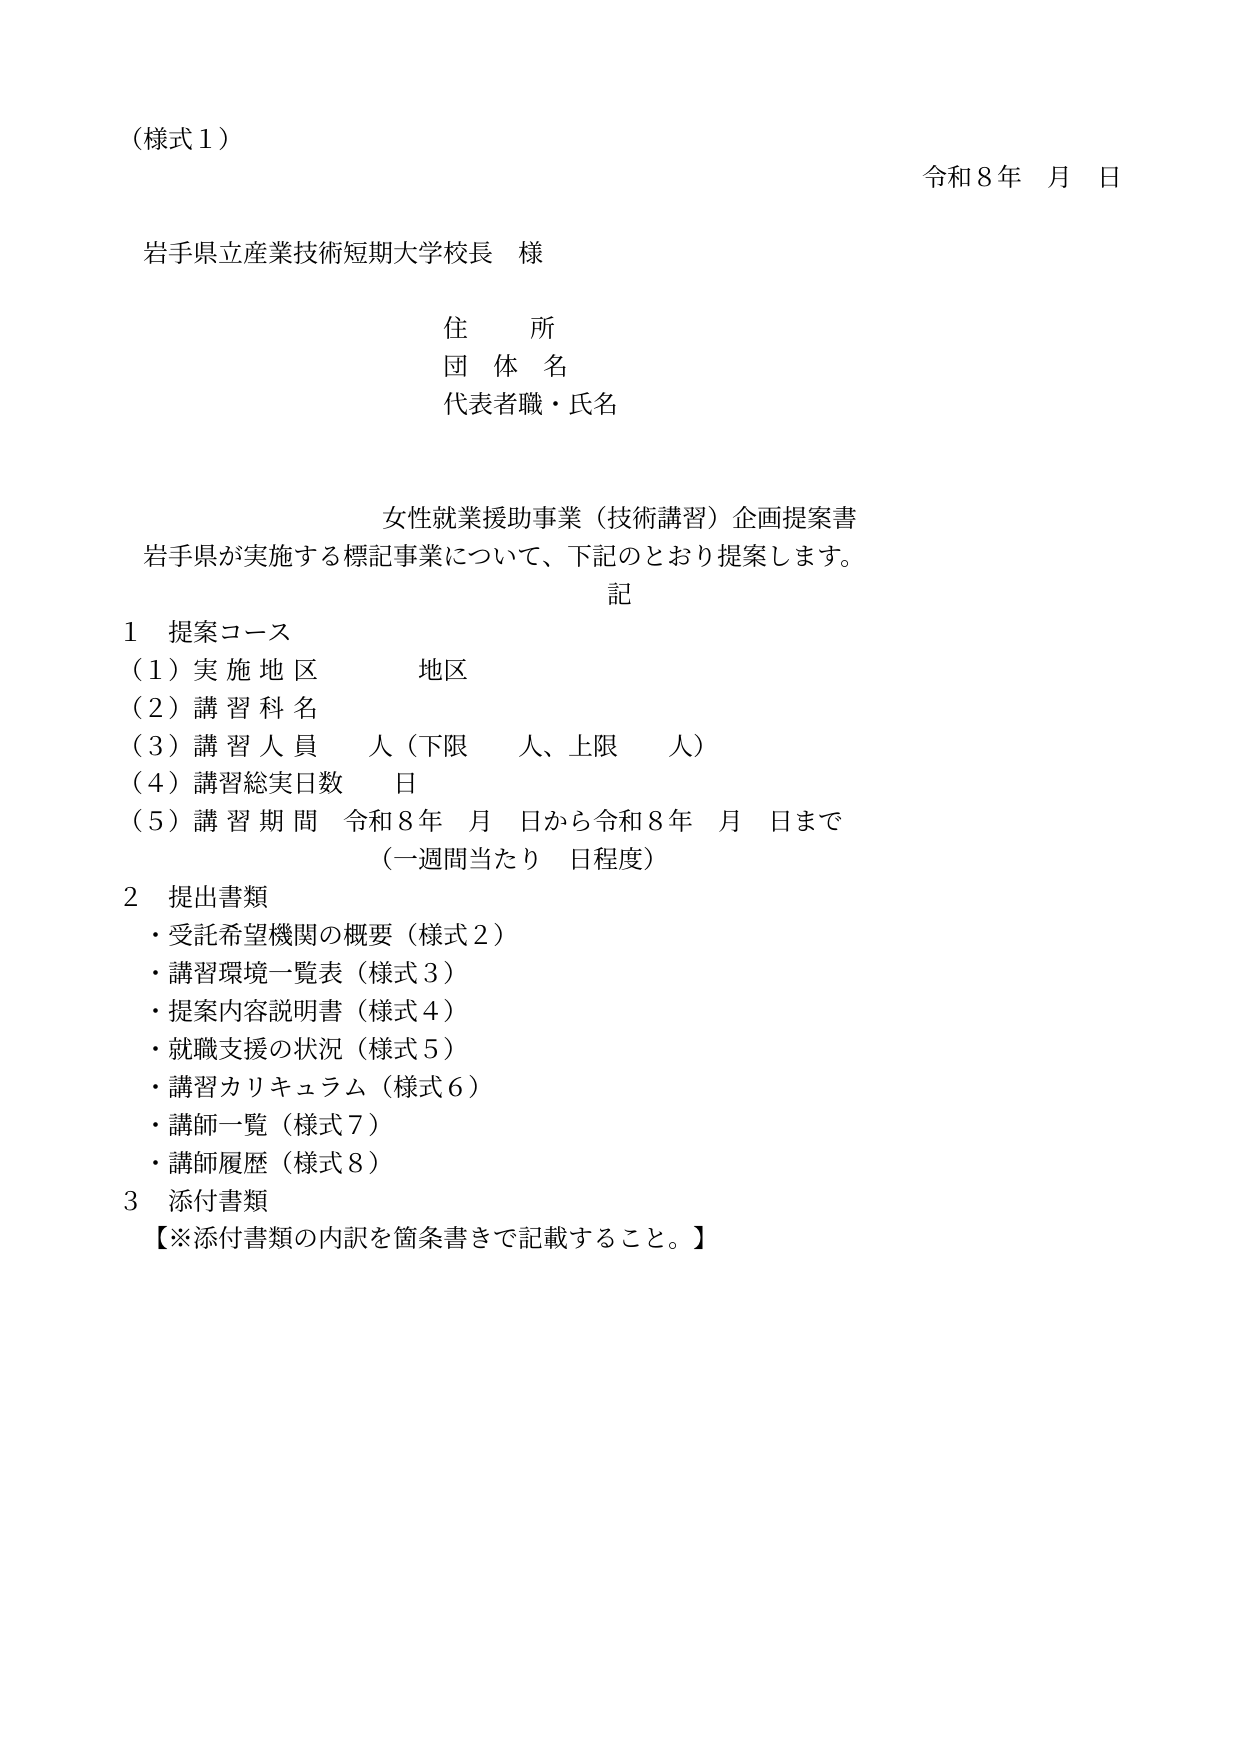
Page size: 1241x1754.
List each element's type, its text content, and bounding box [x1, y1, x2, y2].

subtitle 記 [118, 574, 1122, 612]
text 住所 [443, 308, 1122, 346]
text 女性就業援助事業（技術講習）企画提案書 [118, 498, 1122, 536]
text ・就職支援の状況（様式５） [118, 1029, 1122, 1067]
text 岩手県が実施する標記事業について、下記のとおり提案します。 [118, 536, 1122, 574]
text ３ 添付書類 [118, 1180, 1122, 1218]
text 岩手県立産業技術短期大学校長 様 [118, 232, 1122, 270]
text ・受託希望機関の概要（様式２） [118, 915, 1122, 953]
text （３）講習人員 人（下限 人、上限 人） [118, 725, 1122, 763]
text 令和８年 月 日 [118, 157, 1122, 194]
text （５）講習期間 令和８年 月 日から令和８年 月 日まで [118, 801, 1122, 839]
text （２）講習科名 [118, 687, 1122, 725]
text ・講師履歴（様式８） [118, 1142, 1122, 1180]
text 【※添付書類の内訳を箇条書きで記載すること。】 [118, 1218, 1122, 1256]
text ・講習カリキュラム（様式６） [118, 1067, 1122, 1104]
text （４）講習総実日数 日 [118, 763, 1122, 801]
text 団体名 [443, 346, 1122, 384]
text ・講師一覧（様式７） [118, 1104, 1122, 1142]
text （様式１） [118, 119, 1122, 157]
text （一週間当たり 日程度） [118, 839, 1122, 877]
text 代表者職・氏名 [443, 384, 1122, 422]
text ・提案内容説明書（様式４） [118, 991, 1122, 1029]
text ２ 提出書類 [118, 877, 1122, 915]
text （１）実施地区 地区 [118, 649, 1122, 687]
text １ 提案コース [118, 612, 1122, 649]
text ・講習環境一覧表（様式３） [118, 953, 1122, 991]
